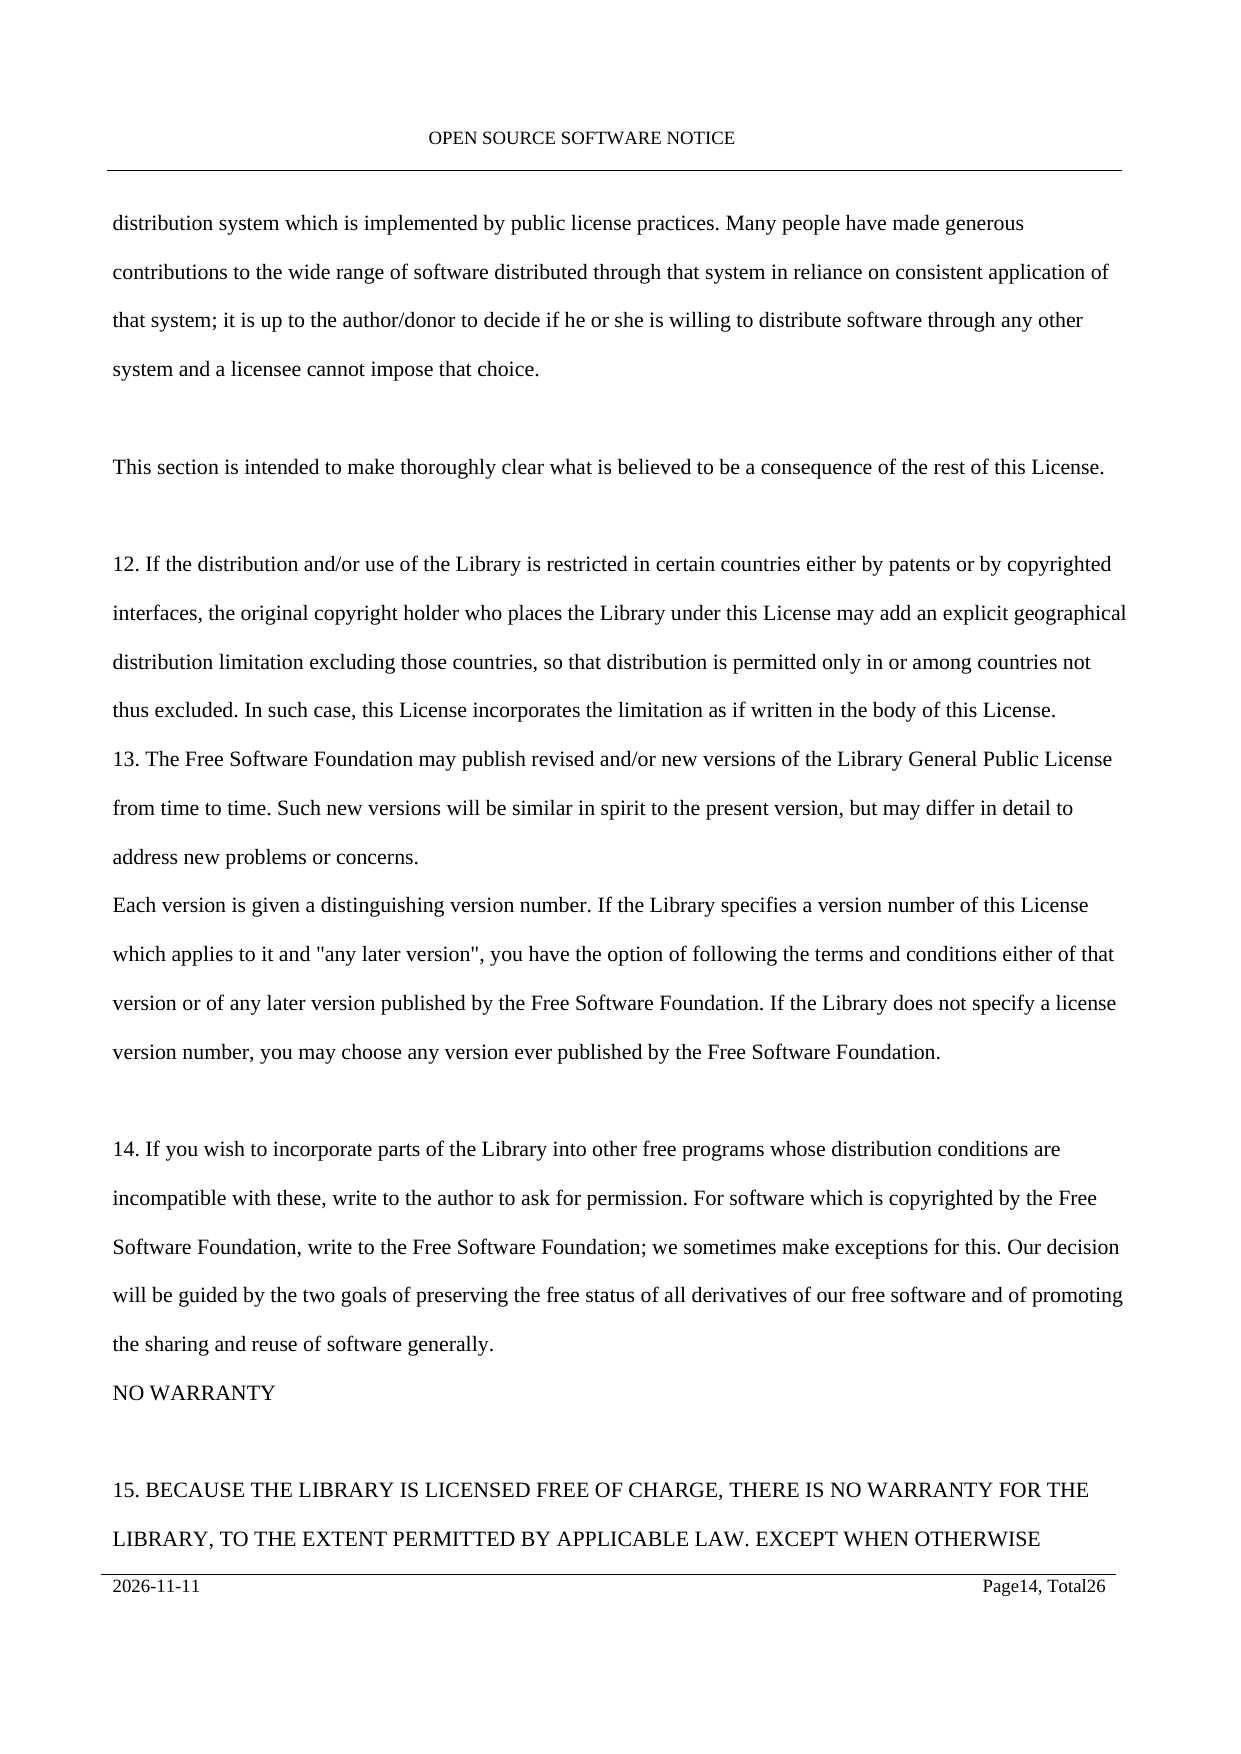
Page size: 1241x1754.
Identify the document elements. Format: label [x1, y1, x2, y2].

text [112, 206, 1128, 1555]
